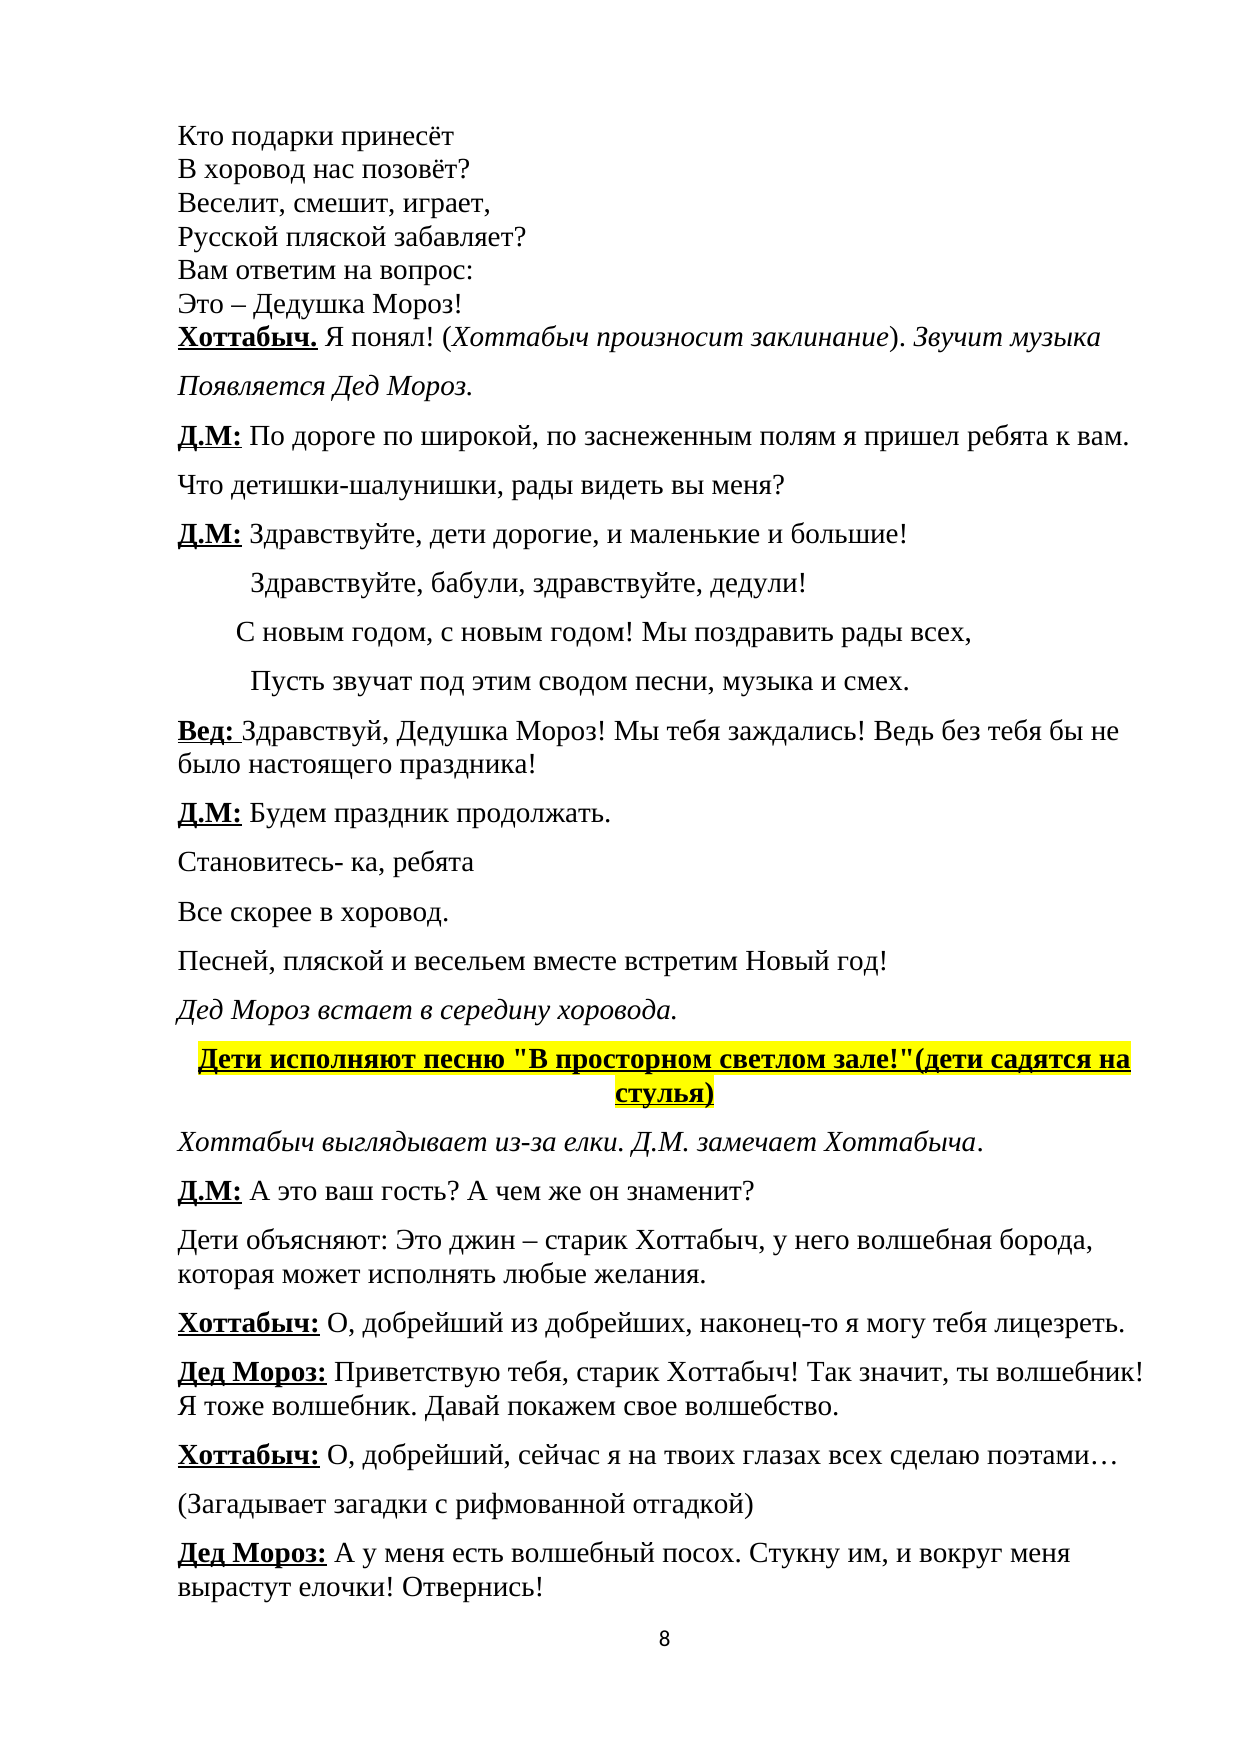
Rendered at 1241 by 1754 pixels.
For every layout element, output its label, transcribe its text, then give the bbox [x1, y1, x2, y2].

text Все скорее в хоровод. [177, 894, 1152, 927]
text (Загадывает загадки с рифмованной отгадкой) [177, 1486, 1152, 1519]
text Что детишки-шалунишки, рады видеть вы меня? [177, 467, 1152, 500]
text Дети исполняют песню "В просторном светлом зале!"(дети садятся на стулья) [177, 1041, 615, 1108]
text Д.М: Здравствуйте, дети дорогие, и маленькие и большие! [177, 516, 1152, 549]
text Дед Мороз: А у меня есть волшебный посох. Стукну им, и вокруг меня вырастут елочки! Отвернись! [177, 1535, 1152, 1602]
text Становитесь- ка, ребята [177, 844, 1152, 878]
text Д.М: Будем праздник продолжать. [177, 795, 1152, 829]
text Хоттабыч: О, добрейший из добрейших, наконец-то я могу тебя лицезреть. [177, 1305, 1152, 1338]
text Это – Дедушка Мороз! [177, 286, 1152, 319]
text Дети исполняют песню "В просторном светлом зале!"(дети садятся на стулья) [714, 1041, 1152, 1108]
text Кто подарки принесёт [177, 118, 1152, 152]
text Хоттабыч: О, добрейший, сейчас я на твоих глазах всех сделаю поэтами… [177, 1437, 1152, 1470]
text Здравствуйте, бабули, здравствуйте, дедули! [177, 565, 1152, 599]
text Д.М: А это ваш гость? А чем же он знаменит? [177, 1173, 1152, 1207]
text Хоттабыч выглядывает из-за елки. Д.М. замечает Хоттабыча. [177, 1124, 1152, 1157]
text Дети объясняют: Это джин – старик Хоттабыч, у него волшебная борода, которая может исполнять любые желания. [177, 1222, 1152, 1289]
text Вед: Здравствуй, Дедушка Мороз! Мы тебя заждались! Ведь без тебя бы не было настоящего праздника! [177, 713, 1152, 780]
text Веселит, смешит, играет, [177, 185, 1152, 219]
text Вам ответим на вопрос: [177, 252, 1152, 286]
text Пусть звучат под этим сводом песни, музыка и смех. [177, 663, 1152, 697]
text С новым годом, с новым годом! Мы поздравить рады всех, [177, 614, 1152, 648]
text Дед Мороз: Приветствую тебя, старик Хоттабыч! Так значит, ты волшебник! Я тоже волшебник. Давай покажем свое волшебство. [177, 1354, 1152, 1421]
text В хоровод нас позовёт? [177, 152, 1152, 185]
text Хоттабыч. Я понял! (Хоттабыч произносит заклинание). Звучит музыка [177, 319, 1152, 353]
text Русской пляской забавляет? [177, 219, 1152, 252]
text Дед Мороз встает в середину хоровода. [177, 992, 1152, 1026]
text Появляется Дед Мороз. [177, 368, 1152, 402]
text Песней, пляской и весельем вместе встретим Новый год! [177, 943, 1152, 976]
text Д.М: По дороге по широкой, по заснеженным полям я пришел ребята к вам. [177, 418, 1152, 451]
